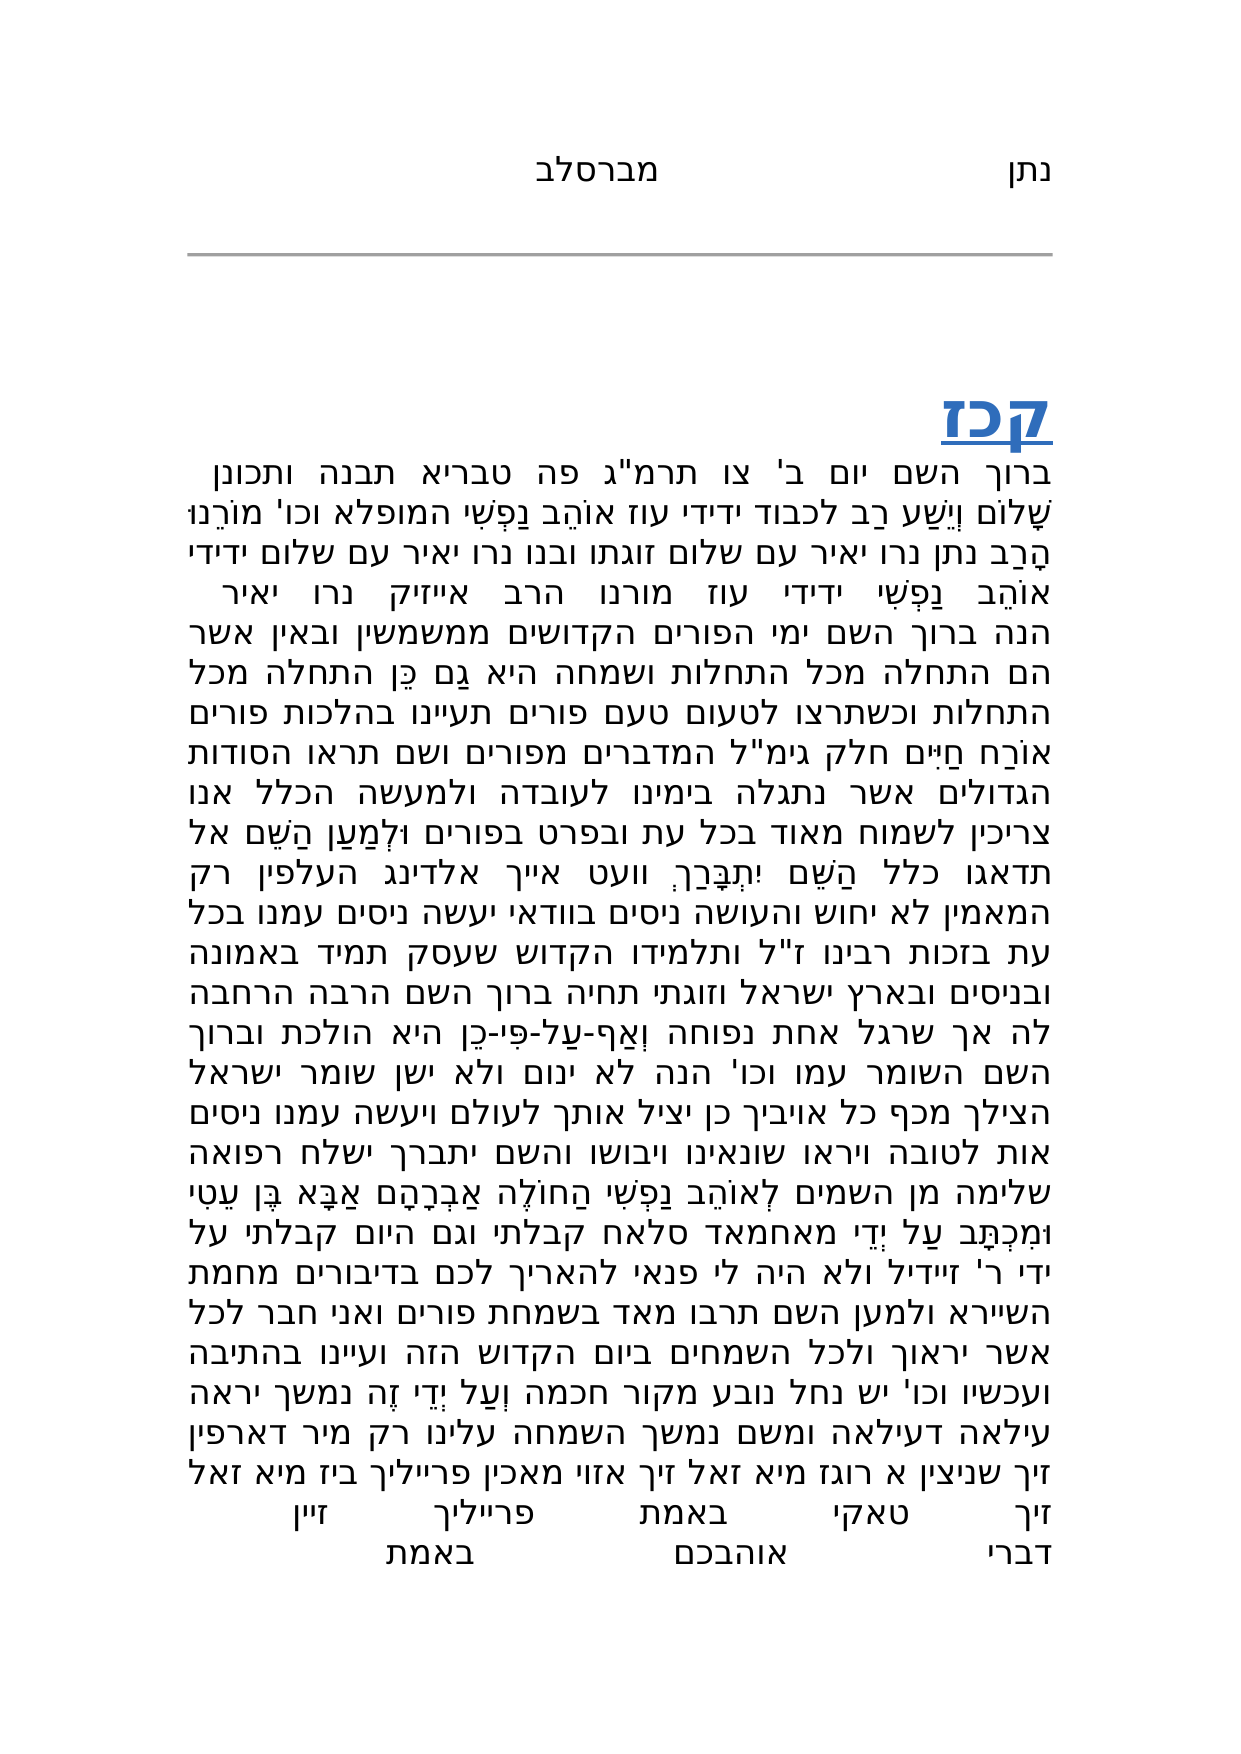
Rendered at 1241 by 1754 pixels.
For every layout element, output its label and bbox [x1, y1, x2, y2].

text [187, 376, 1053, 1573]
text [187, 150, 1053, 219]
